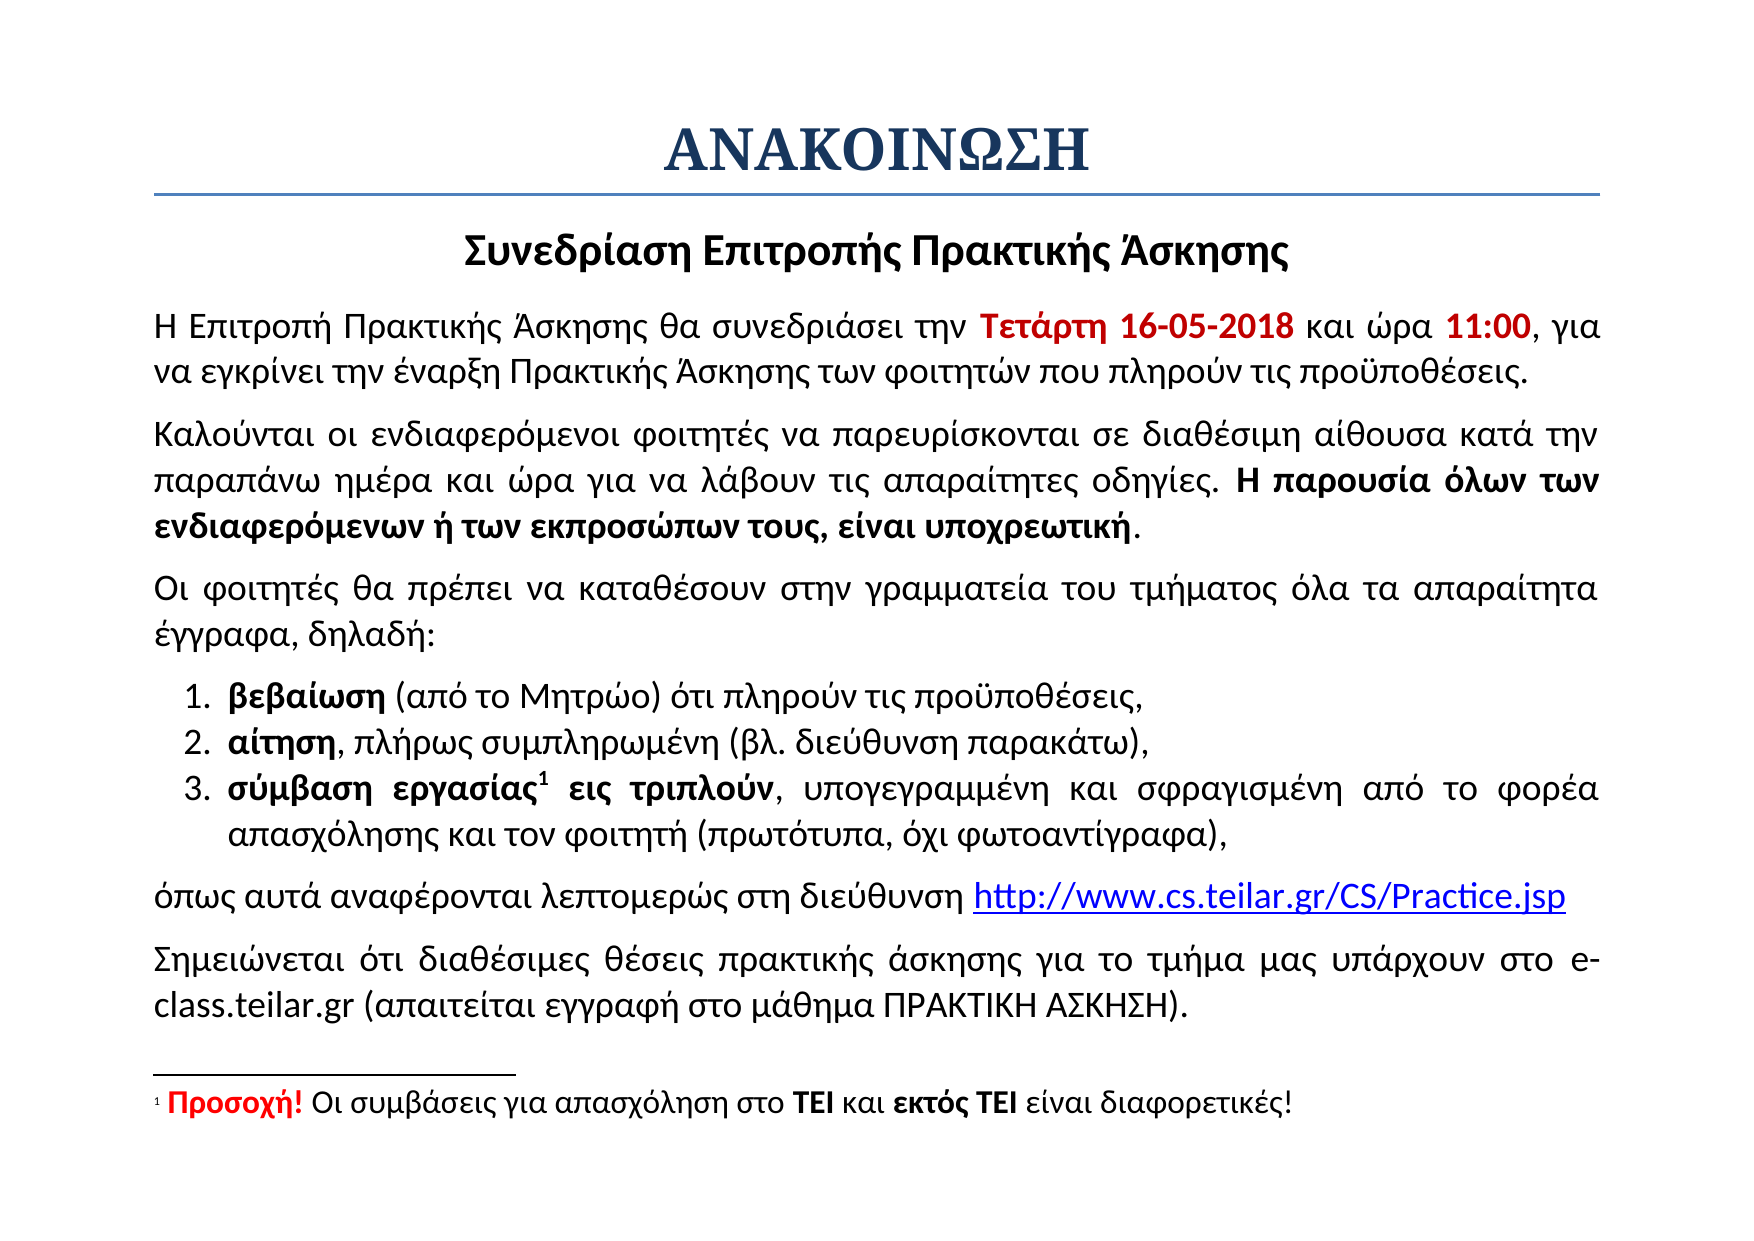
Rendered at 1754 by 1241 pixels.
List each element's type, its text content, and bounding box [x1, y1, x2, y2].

text Η Επιτροπή Πρακτικής Άσκησης θα συνεδριάσει την Τετάρτη 16-05-2018 και ώρα 11:00, για να εγκρίνει την έναρξη Πρακτικής Άσκησης των φοιτητών που πληρούν τις προϋποθέσεις. [153, 302, 1600, 393]
text Καλούνται οι ενδιαφερόμενοι φοιτητές να παρευρίσκονται σε διαθέσιμη αίθουσα κατά την παραπάνω ημέρα και ώρα για να λάβουν τις απαραίτητες οδηγίες. Η παρουσία όλων των ενδιαφερόμενων ή των εκπροσώπων τους, είναι υποχρεωτική. [153, 410, 1600, 547]
list αίτηση, πλήρως συμπληρωμένη (βλ. διεύθυνση παρακάτω), [183, 718, 1600, 764]
list σύμβαση εργασίας εις τριπλούν, υπογεγραμμένη και σφραγισμένη από το φορέα απασχόλησης και τον φοιτητή (πρωτότυπα, όχι φωτοαντίγραφα), [183, 764, 1600, 856]
text όπως αυτά αναφέρονται λεπτομερώς στη διεύθυνση http://www.cs.teilar.gr/CS/Practice.jsp [153, 872, 1600, 918]
list βεβαίωση (από το Μητρώο) ότι πληρούν τις προϋποθέσεις, [183, 672, 1600, 718]
text Οι φοιτητές θα πρέπει να καταθέσουν στην γραμματεία του τμήματος όλα τα απαραίτητα έγγραφα, δηλαδή: [153, 564, 1600, 656]
text Συνεδρίαση Επιτροπής Πρακτικής Άσκησης [153, 221, 1600, 277]
title ΑΝΑΚΟΙΝΩΣΗ [153, 118, 1600, 196]
text Σημειώνεται ότι διαθέσιμες θέσεις πρακτικής άσκησης για το τμήμα μας υπάρχουν στο e-class.teilar.gr (απαιτείται εγγραφή στο μάθημα ΠΡΑΚΤΙΚΗ ΑΣΚΗΣΗ). [153, 935, 1600, 1027]
